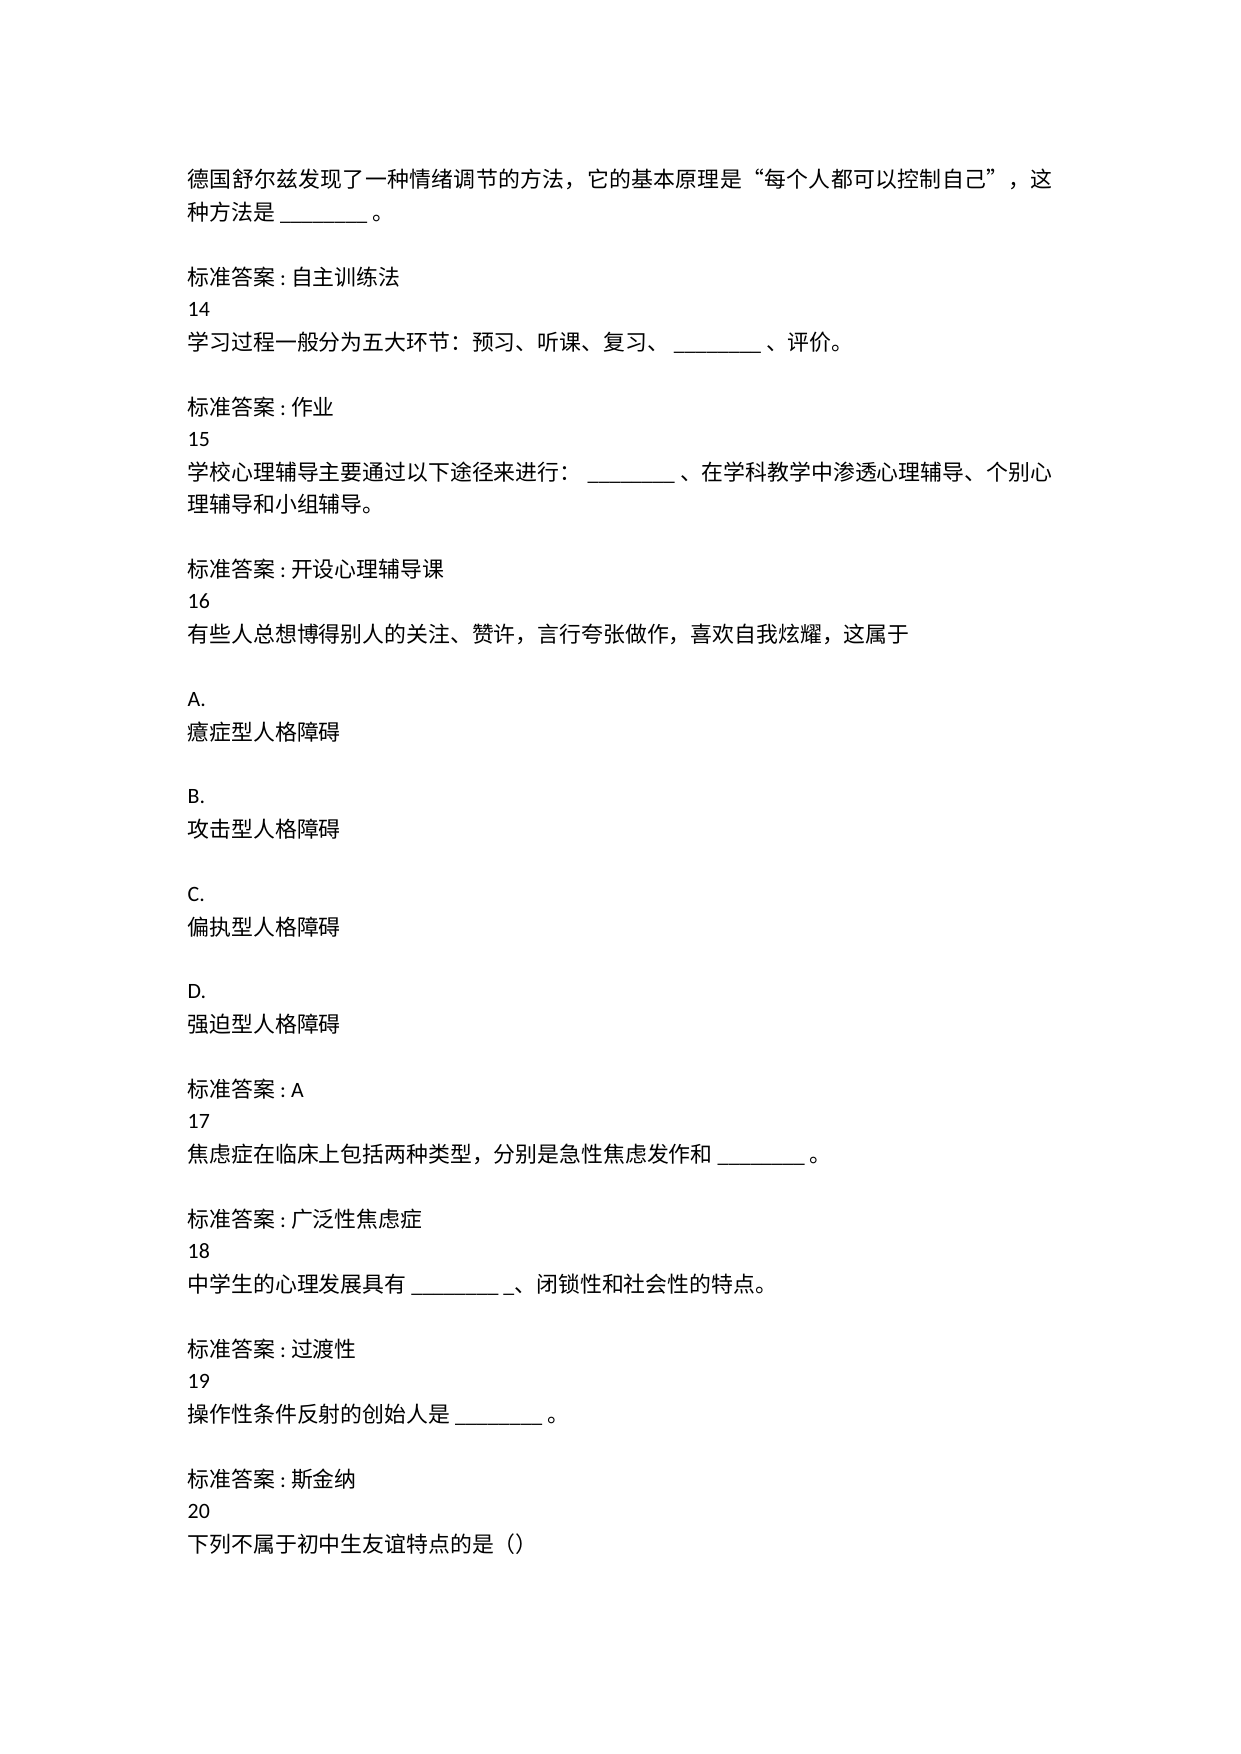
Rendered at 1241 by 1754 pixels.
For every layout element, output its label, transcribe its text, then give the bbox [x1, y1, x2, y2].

text 18 [187, 1234, 1053, 1267]
text 16 [187, 584, 1053, 617]
text 19 [187, 1364, 1053, 1397]
text D. [187, 974, 1053, 1007]
text 焦虑症在临床上包括两种类型，分别是急性焦虑发作和 ________ 。 [187, 1137, 1053, 1169]
text 学校心理辅导主要通过以下途径来进行： ________ 、在学科教学中渗透心理辅导、个别心理辅导和小组辅导。 [187, 454, 1053, 519]
text 强迫型人格障碍 [187, 1007, 1053, 1039]
text 标准答案 : 过渡性 [187, 1332, 1053, 1364]
text 14 [187, 292, 1053, 324]
text 下列不属于初中生友谊特点的是（） [187, 1527, 1053, 1559]
text A. [187, 682, 1053, 714]
text 癔症型人格障碍 [187, 714, 1053, 747]
text 中学生的心理发展具有 ________ _、闭锁性和社会性的特点。 [187, 1267, 1053, 1299]
text 标准答案 : 广泛性焦虑症 [187, 1202, 1053, 1234]
text C. [187, 877, 1053, 909]
text 标准答案 : A [187, 1072, 1053, 1104]
text 有些人总想博得别人的关注、赞许，言行夸张做作，喜欢自我炫耀，这属于 [187, 617, 1053, 649]
text 攻击型人格障碍 [187, 812, 1053, 844]
text 操作性条件反射的创始人是 ________ 。 [187, 1397, 1053, 1429]
text 15 [187, 422, 1053, 454]
text 20 [187, 1494, 1053, 1527]
text 标准答案 : 作业 [187, 389, 1053, 422]
text 学习过程一般分为五大环节：预习、听课、复习、 ________ 、评价。 [187, 324, 1053, 357]
text 德国舒尔兹发现了一种情绪调节的方法，它的基本原理是“每个人都可以控制自己”，这种方法是 ________ 。 [187, 162, 1053, 227]
text 17 [187, 1104, 1053, 1137]
text 标准答案 : 斯金纳 [187, 1462, 1053, 1494]
text 标准答案 : 自主训练法 [187, 259, 1053, 292]
text B. [187, 779, 1053, 812]
text 标准答案 : 开设心理辅导课 [187, 552, 1053, 584]
text 偏执型人格障碍 [187, 909, 1053, 942]
